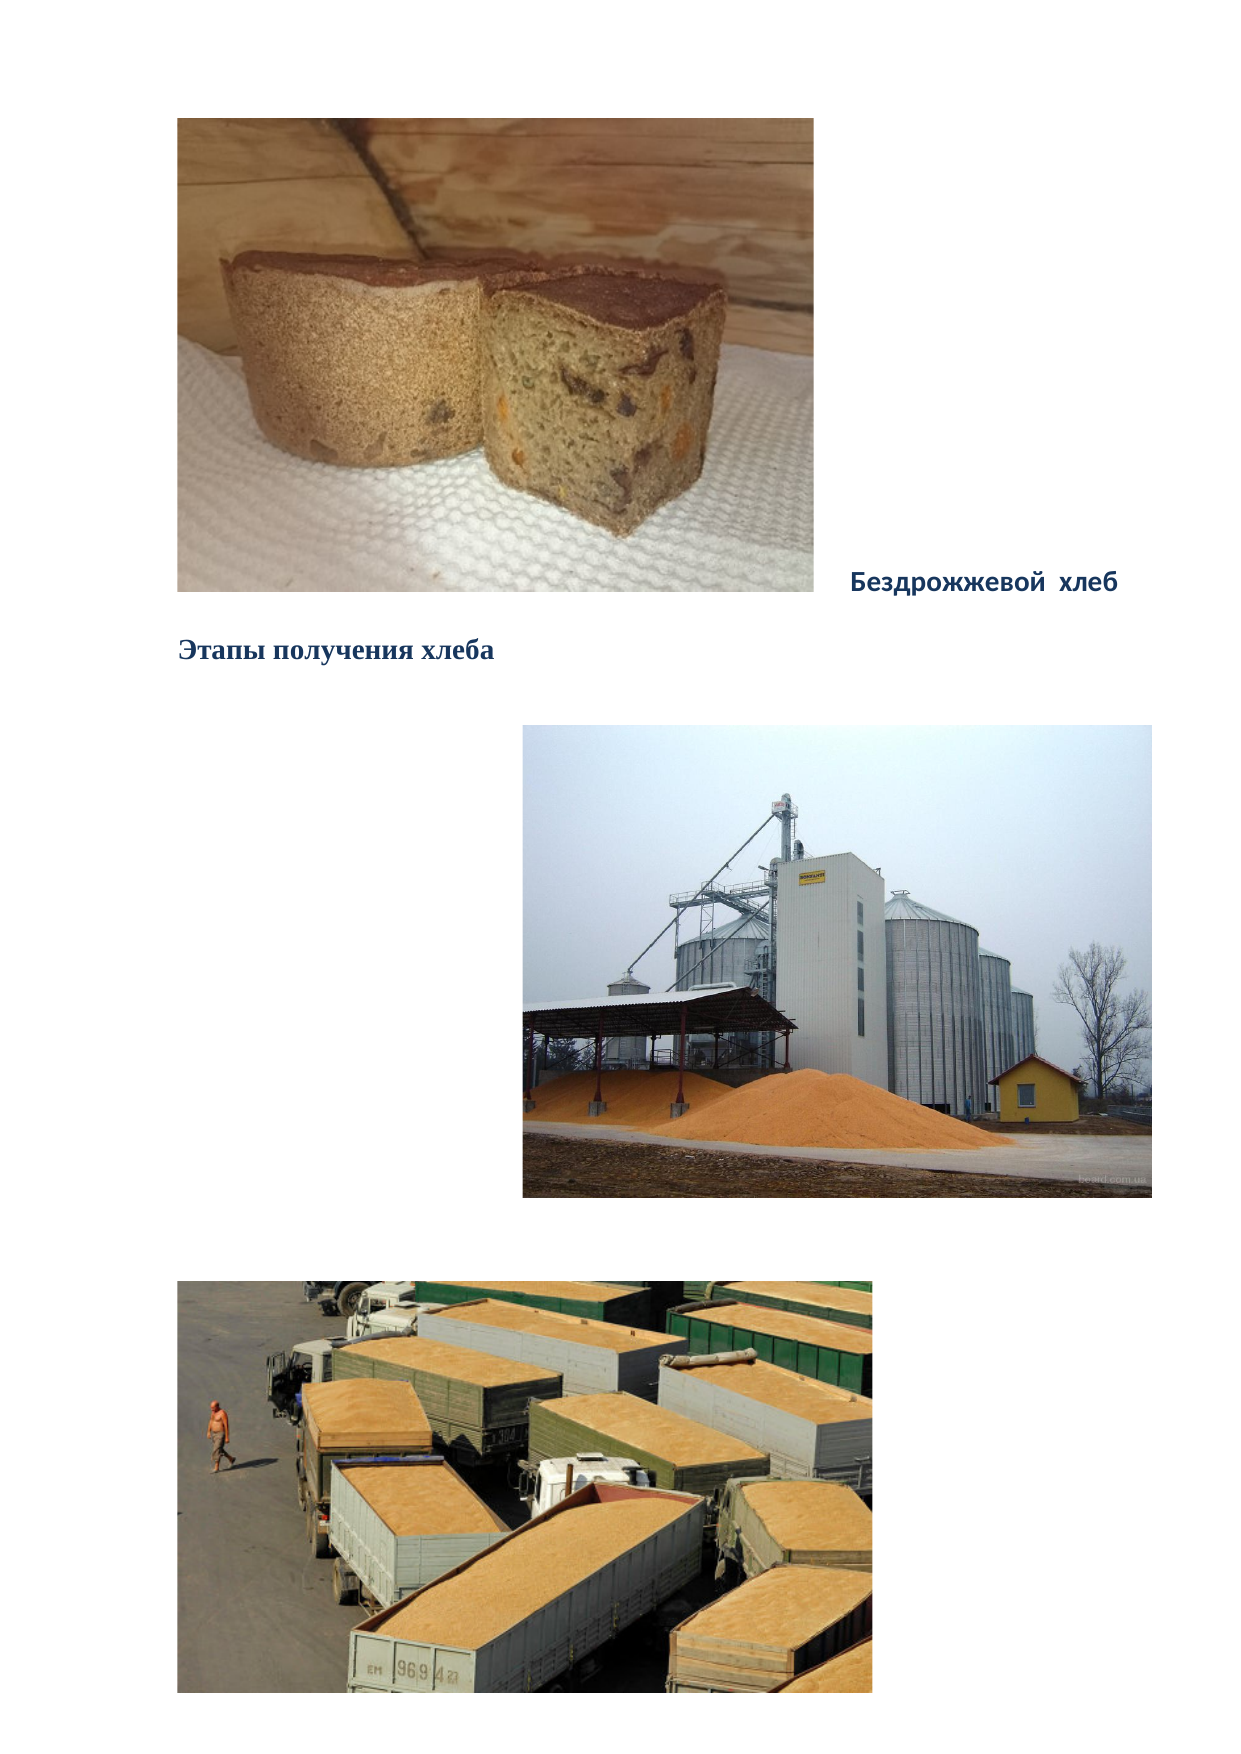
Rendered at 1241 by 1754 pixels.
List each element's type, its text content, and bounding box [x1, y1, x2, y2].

picture [177, 118, 814, 592]
picture [177, 1281, 873, 1693]
picture [522, 725, 1152, 1198]
text Этапы получения хлеба [177, 632, 1152, 666]
